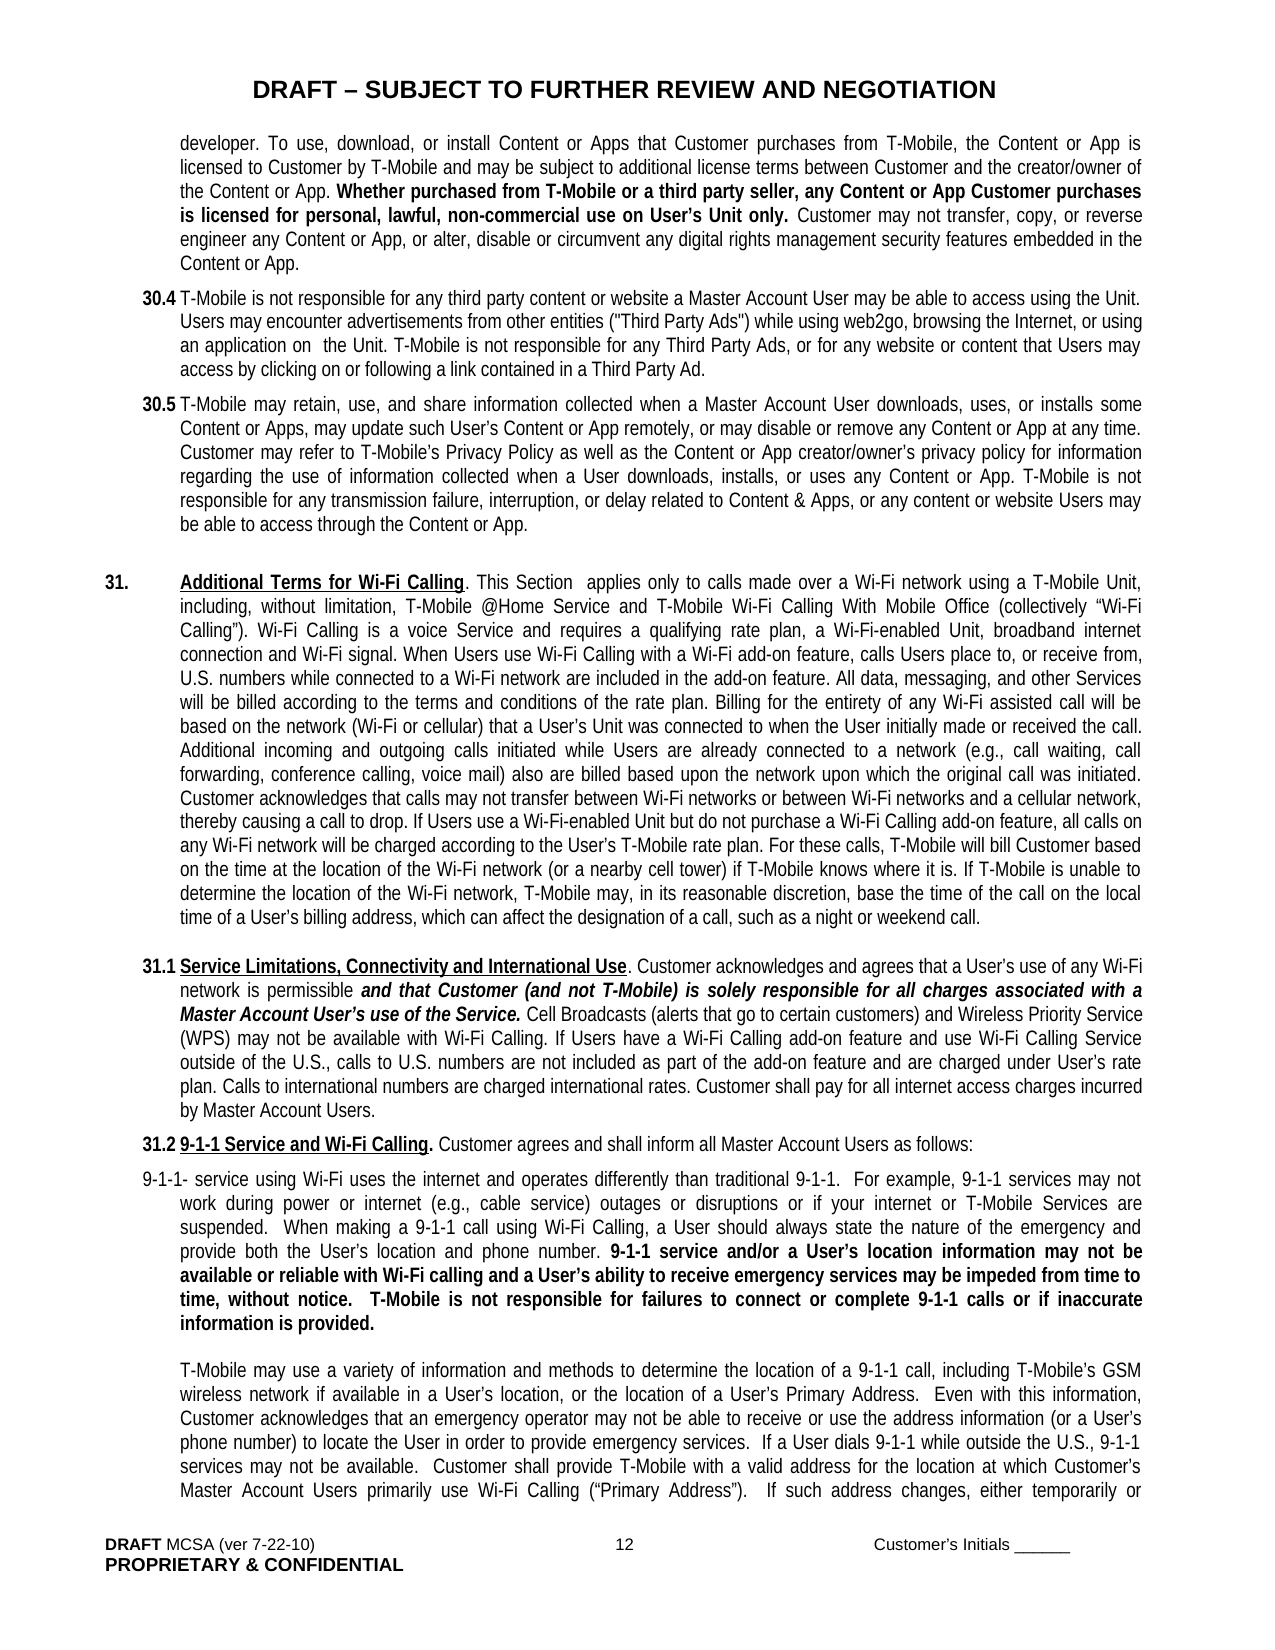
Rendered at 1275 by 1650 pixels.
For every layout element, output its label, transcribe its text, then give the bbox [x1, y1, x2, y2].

text 31.1 Service Limitations, Connectivity and International Use. Customer acknowledges and agrees that a User’s use of any Wi-Fi network is permissible and that Customer (and not T-Mobile) is solely responsible for all charges associated with a Master Account User’s use of the Service. Cell Broadcasts (alerts that go to certain customers) and Wireless Priority Service (WPS) may not be available with Wi-Fi Calling. If Users have a Wi-Fi Calling add-on feature and use Wi-Fi Calling Service outside of the U.S., calls to U.S. numbers are not included as part of the add-on feature and are charged under User’s rate plan. Calls to international numbers are charged international rates. Customer shall pay for all internet access charges incurred by Master Account Users. [142, 954, 1144, 1122]
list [180, 1358, 1144, 1502]
list Additional Terms for Wi-Fi Calling. This Section applies only to calls made over a Wi-Fi network using a T-Mobile Unit, including, without limitation, T-Mobile @Home Service and T-Mobile Wi-Fi Calling With Mobile Office (collectively “Wi-Fi Calling”). Wi-Fi Calling is a voice Service and requires a qualifying rate plan, a Wi-Fi-enabled Unit, broadband internet connection and Wi-Fi signal. When Users use Wi-Fi Calling with a Wi-Fi add-on feature, calls Users place to, or receive from, U.S. numbers while connected to a Wi-Fi network are included in the add-on feature. All data, messaging, and other Services will be billed according to the terms and conditions of the rate plan. Billing for the entirety of any Wi-Fi assisted call will be based on the network (Wi-Fi or cellular) that a User’s Unit was connected to when the User initially made or received the call. Additional incoming and outgoing calls initiated while Users are already connected to a network (e.g., call waiting, call forwarding, conference calling, voice mail) also are billed based upon the network upon which the original call was initiated. Customer acknowledges that calls may not transfer between Wi-Fi networks or between Wi-Fi networks and a cellular network, thereby causing a call to drop. If Users use a Wi-Fi-enabled Unit but do not purchase a Wi-Fi Calling add-on feature, all calls on any Wi-Fi network will be charged according to the User’s T-Mobile rate plan. For these calls, T-Mobile will bill Customer based on the time at the location of the Wi-Fi network (or a nearby cell tower) if T-Mobile knows where it is. If T-Mobile is unable to determine the location of the Wi-Fi network, T-Mobile may, in its reasonable discretion, base the time of the call on the local time of a User’s billing address, which can affect the designation of a call, such as a night or weekend call. [105, 570, 1144, 929]
text 30.5 T-Mobile may retain, use, and share information collected when a Master Account User downloads, uses, or installs some Content or Apps, may update such User’s Content or App remotely, or may disable or remove any Content or App at any time. Customer may refer to T-Mobile’s Privacy Policy as well as the Content or App creator/owner’s privacy policy for information regarding the use of information collected when a User downloads, installs, or uses any Content or App. T-Mobile is not responsible for any transmission failure, interruption, or delay related to Content & Apps, or any content or website Users may be able to access through the Content or App. [142, 392, 1144, 535]
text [142, 131, 1144, 275]
text 9-1-1- service using Wi-Fi uses the internet and operates differently than traditional 9-1-1. For example, 9-1-1 services may not work during power or internet (e.g., cable service) outages or disruptions or if your internet or T-Mobile Services are suspended. When making a 9-1-1 call using Wi-Fi Calling, a User should always state the nature of the emergency and provide both the User’s location and phone number. 9-1-1 service and/or a User’s location information may not be available or reliable with Wi-Fi calling and a User’s ability to receive emergency services may be impeded from time to time, without notice. T-Mobile is not responsible for failures to connect or complete 9-1-1 calls or if inaccurate information is provided. [142, 1167, 1144, 1334]
text 30.4 T-Mobile is not responsible for any third party content or website a Master Account User may be able to access using the Unit. Users may encounter advertisements from other entities ("Third Party Ads") while using web2go, browsing the Internet, or using an application on the Unit. T-Mobile is not responsible for any Third Party Ads, or for any website or content that Users may access by clicking on or following a link contained in a Third Party Ad. [142, 285, 1144, 381]
text 31.2 9-1-1 Service and Wi-Fi Calling. Customer agrees and shall inform all Master Account Users as follows: [142, 1132, 1144, 1156]
